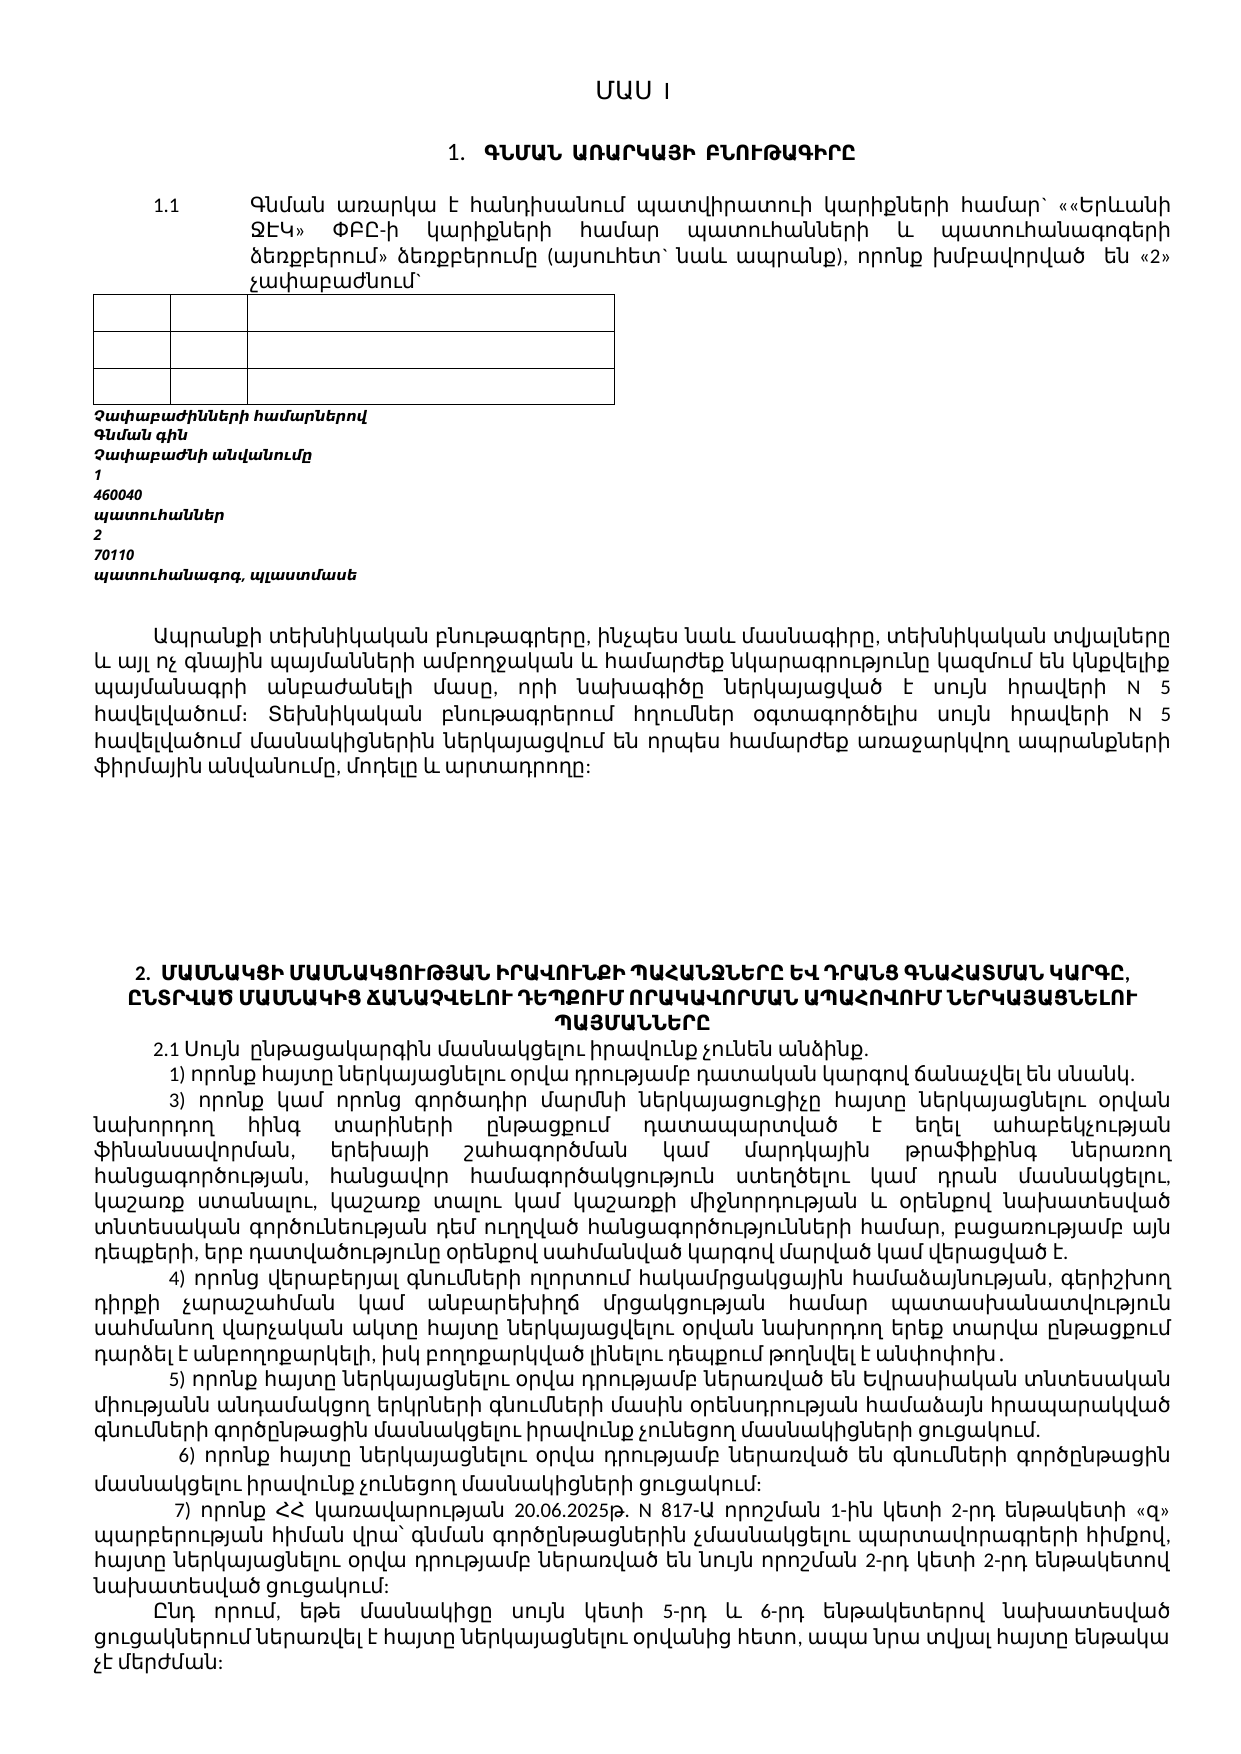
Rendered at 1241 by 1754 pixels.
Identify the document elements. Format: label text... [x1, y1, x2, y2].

text 2.1 Սույն ընթացակարգին մասնակցելու իրավունք չունեն անձինք. [94, 1036, 1171, 1061]
text 4) որոնց վերաբերյալ գնումների ոլորտում հակամրցակցային համաձայնության, գերիշխող դիրքի չարաշահման կամ անբարեխիղճ մրցակցության համար պատասխանատվություն սահմանող վարչական ակտը հայտը ներկայացվելու օրվան նախորդող երեք տարվա ընթացքում դարձել է անբողոքարկելի, իսկ բողոքարկված լինելու դեպքում թողնվել է անփոփոխ․ [94, 1265, 1171, 1366]
text 1) որոնք հայտը ներկայացնելու օրվա դրությամբ դատական կարգով ճանաչվել են սնանկ. [94, 1061, 1171, 1087]
text ՄԱՍ I [94, 75, 1171, 106]
text Ընդ որում, եթե մասնակիցը սույն կետի 5-րդ և 6-րդ ենթակետերով նախատեսված ցուցակներում ներառվել է հայտը ներկայացնելու օրվանից հետո, ապա նրա տվյալ հայտը ենթակա չէ մերժման: [94, 1598, 1171, 1675]
text 7) որոնք ՀՀ կառավարության 20.06.2025թ. N 817-Ա որոշման 1-ին կետի 2-րդ ենթակետի «զ» պարբերության հիման վրա՝ գնման գործընթացներին չմասնակցելու պարտավորագրերի հիմքով, հայտը ներկայացնելու օրվա դրությամբ ներառված են նույն որոշման 2-րդ կետի 2-րդ ենթակետով նախատեսված ցուցակում: [94, 1497, 1171, 1598]
text 5) որոնք հայտը ներկայացնելու օրվա դրությամբ ներառված են Եվրասիական տնտեսական միությանն անդամակցող երկրների գնումների մասին օրենսդրության համաձայն հրապարակված գնումների գործընթացին մասնակցելու իրավունք չունեցող մասնակիցների ցուցակում. [94, 1366, 1171, 1443]
subtitle Գնման առարկա է հանդիսանում պատվիրատուի կարիքների համար` ««Երևանի ՋԷԿ» ՓԲԸ-ի կարիքների համար պատուհանների և պատուհանագոգերի ձեռքբերում» ձեռքբերումը (այսուհետ` նաև ապրանք), որոնք խմբավորված են «2» չափաբաժնում` [153, 192, 1171, 294]
list ԳՆՄԱՆ ԱՌԱՐԿԱՅԻ ԲՆՈՒԹԱԳԻՐԸ [131, 136, 1171, 167]
text Ապրանքի տեխնիկական բնութագրերը, ինչպես նաև մասնագիրը, տեխնիկական տվյալները և այլ ոչ գնային պայմանների ամբողջական և համարժեք նկարագրությունը կազմում են կնքվելիք պայմանագրի անբաժանելի մասը, որի նախագիծը ներկայացված է սույն հրավերի N 5 հավելվածում։ Տեխնիկական բնութագրերում հղումներ օգտագործելիս սույն հրավերի N 5 հավելվածում մասնակիցներին ներկայացվում են որպես համարժեք առաջարկվող ապրանքների ֆիրմային անվանումը, մոդելը և արտադրողը: [94, 623, 1171, 779]
text 6) որոնք հայտը ներկայացնելու օրվա դրությամբ ներառված են գնումների գործընթացին մասնակցելու իրավունք չունեցող մասնակիցների ցուցակում: [94, 1443, 1171, 1497]
text 2. ՄԱՍՆԱԿՑԻ ՄԱՍՆԱԿՑՈՒԹՅԱՆ ԻՐԱՎՈՒՆՔԻ ՊԱՀԱՆՋՆԵՐԸ ԵՎ ԴՐԱՆՑ ԳՆԱՀԱՏՄԱՆ ԿԱՐԳԸ, ԸՆՏՐՎԱԾ ՄԱՍՆԱԿԻՑ ՃԱՆԱՉՎԵԼՈՒ ԴԵՊՔՈՒՄ ՈՐԱԿԱՎՈՐՄԱՆ ԱՊԱՀՈՎՈՒՄ ՆԵՐԿԱՅԱՑՆԵԼՈՒ ՊԱՅՄԱՆՆԵՐԸ [94, 960, 1171, 1036]
text 3) որոնք կամ որոնց գործադիր մարմնի ներկայացուցիչը հայտը ներկայացնելու օրվան նախորդող հինգ տարիների ընթացքում դատապարտված է եղել ահաբեկչության ֆինանսավորման, երեխայի շահագործման կամ մարդկային թրաֆիքինգ ներառող հանցագործության, հանցավոր համագործակցություն ստեղծելու կամ դրան մասնակցելու, կաշառք ստանալու, կաշառք տալու կամ կաշառքի միջնորդության և օրենքով նախատեսված տնտեսական գործունեության դեմ ուղղված հանցագործությունների համար, բացառությամբ այն դեպքերի, երբ դատվածությունը օրենքով սահմանված կարգով մարված կամ վերացված է. [94, 1087, 1171, 1265]
